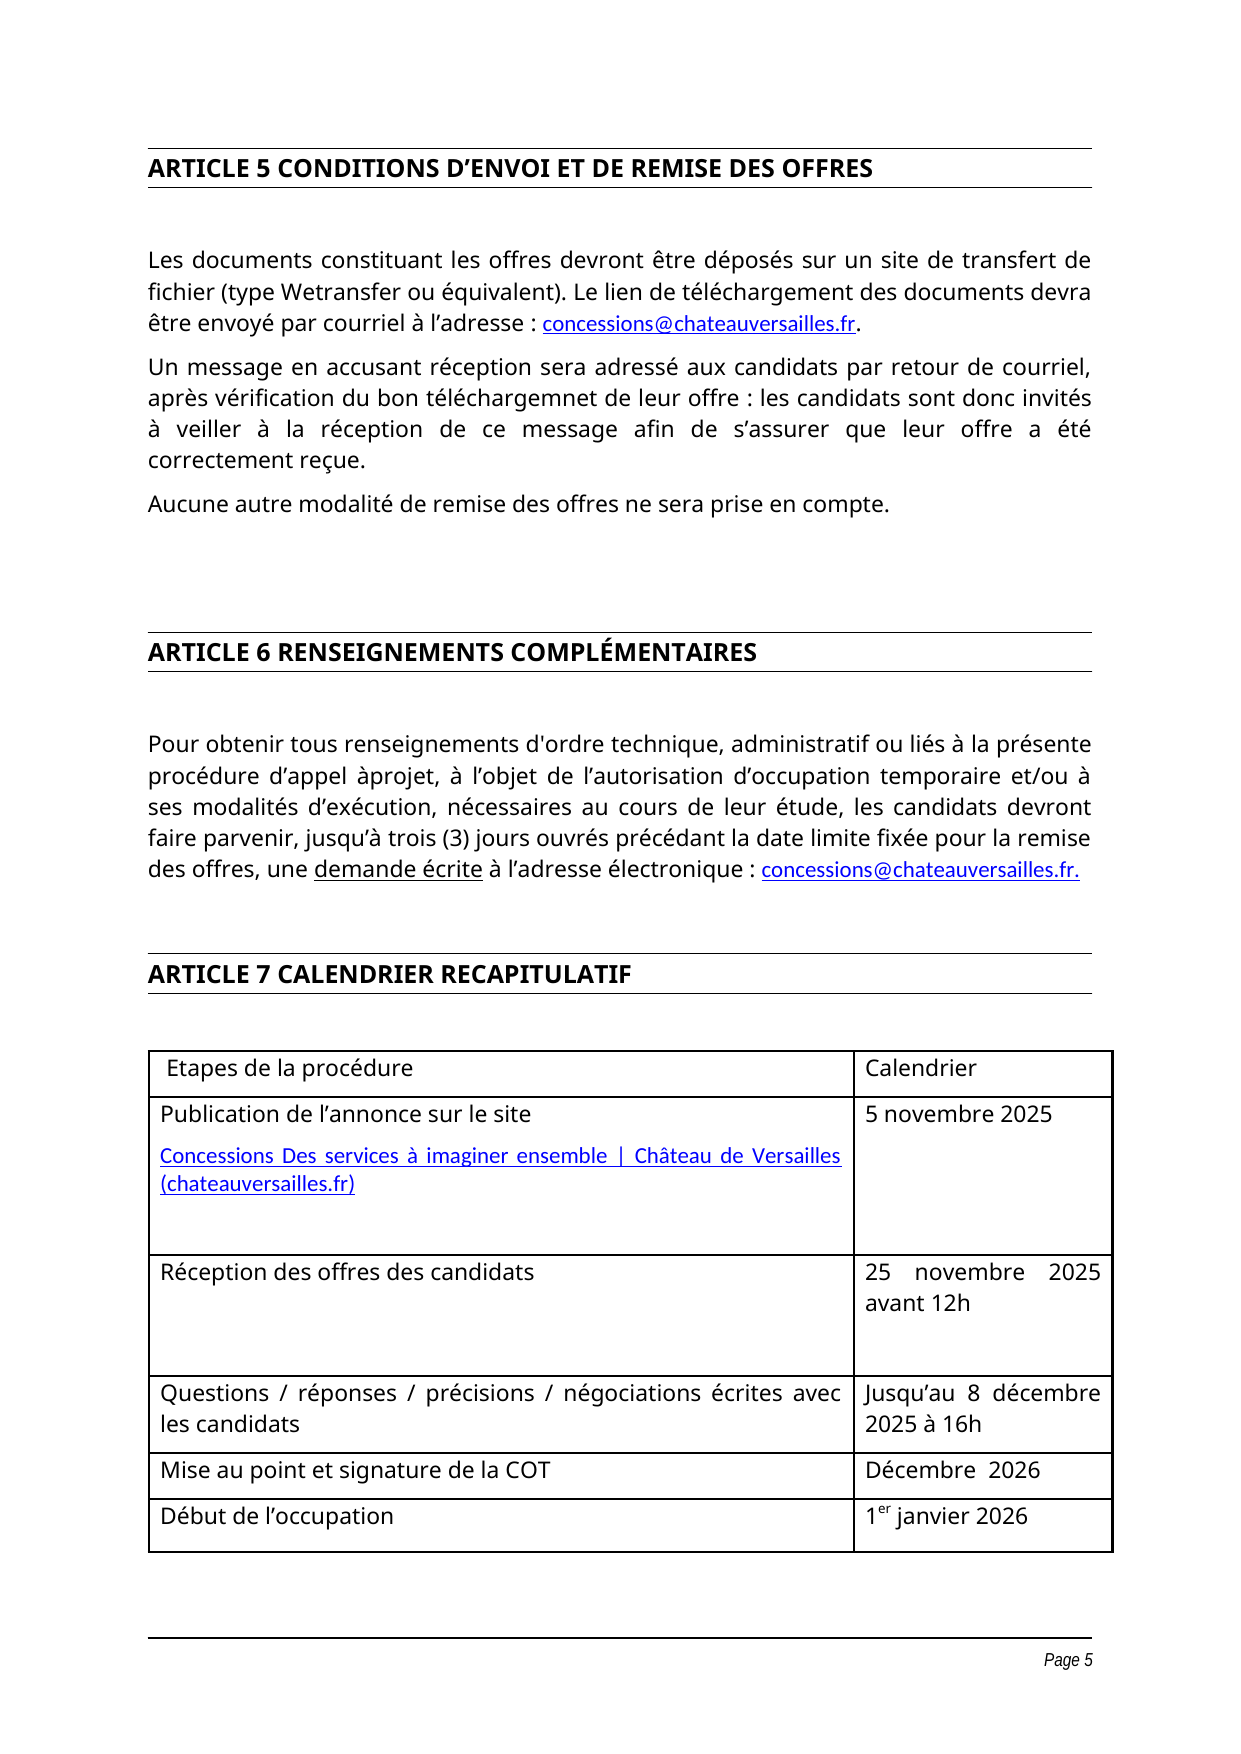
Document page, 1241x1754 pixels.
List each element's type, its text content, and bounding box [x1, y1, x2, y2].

table_header Etapes de la procédure [150, 1052, 853, 1096]
subtitle CONDITIONS D’ENVOI ET DE REMISE DES OFFRES [148, 149, 1092, 187]
table_cell 5 novembre 2025 [855, 1098, 1111, 1254]
table_cell Mise au point et signature de la COT [150, 1454, 853, 1498]
table_cell 25 novembre 2025 avant 12h [855, 1256, 1111, 1375]
table_cell Décembre 2026 [855, 1454, 1111, 1498]
table_cell Questions / réponses / précisions / négociations écrites avec les candidats [150, 1377, 853, 1452]
table_cell Réception des offres des candidats [150, 1256, 853, 1375]
text Aucune autre modalité de remise des offres ne sera prise en compte. [148, 488, 1092, 519]
text Pour obtenir tous renseignements d'ordre technique, administratif ou liés à la présente procédure d’appel àprojet, à l’objet de l’autorisation d’occupation temporaire et/ou à ses modalités d’exécution, nécessaires au cours de leur étude, les candidats devront faire parvenir, jusqu’à trois (3) jours ouvrés précédant la date limite fixée pour la remise des offres, une demande écrite à l’adresse électronique : concessions@chateauversailles.fr. [148, 728, 1092, 884]
table_header Calendrier [855, 1052, 1111, 1096]
subtitle RENSEIGNEMENTS COMPLÉMENTAIRES [148, 633, 1092, 671]
table_cell Jusqu’au 8 décembre 2025 à 16h [855, 1377, 1111, 1452]
subtitle CALENDRIER RECAPITULATIF [148, 954, 1092, 993]
table_cell Début de l’occupation [150, 1500, 853, 1551]
table_cell 1er janvier 2026 [855, 1500, 1111, 1551]
text Les documents constituant les offres devront être déposés sur un site de transfert de fichier (type Wetransfer ou équivalent). Le lien de téléchargement des documents devra être envoyé par courriel à l’adresse : concessions@chateauversailles.fr. [148, 244, 1092, 338]
text Un message en accusant réception sera adressé aux candidats par retour de courriel, après vérification du bon téléchargemnet de leur offre : les candidats sont donc invités à veiller à la réception de ce message afin de s’assurer que leur offre a été correctement reçue. [148, 351, 1092, 476]
table_cell Publication de l’annonce sur le site Concessions Des services à imaginer ensemble | Château de Versailles (chateauversailles.fr) [150, 1098, 853, 1254]
